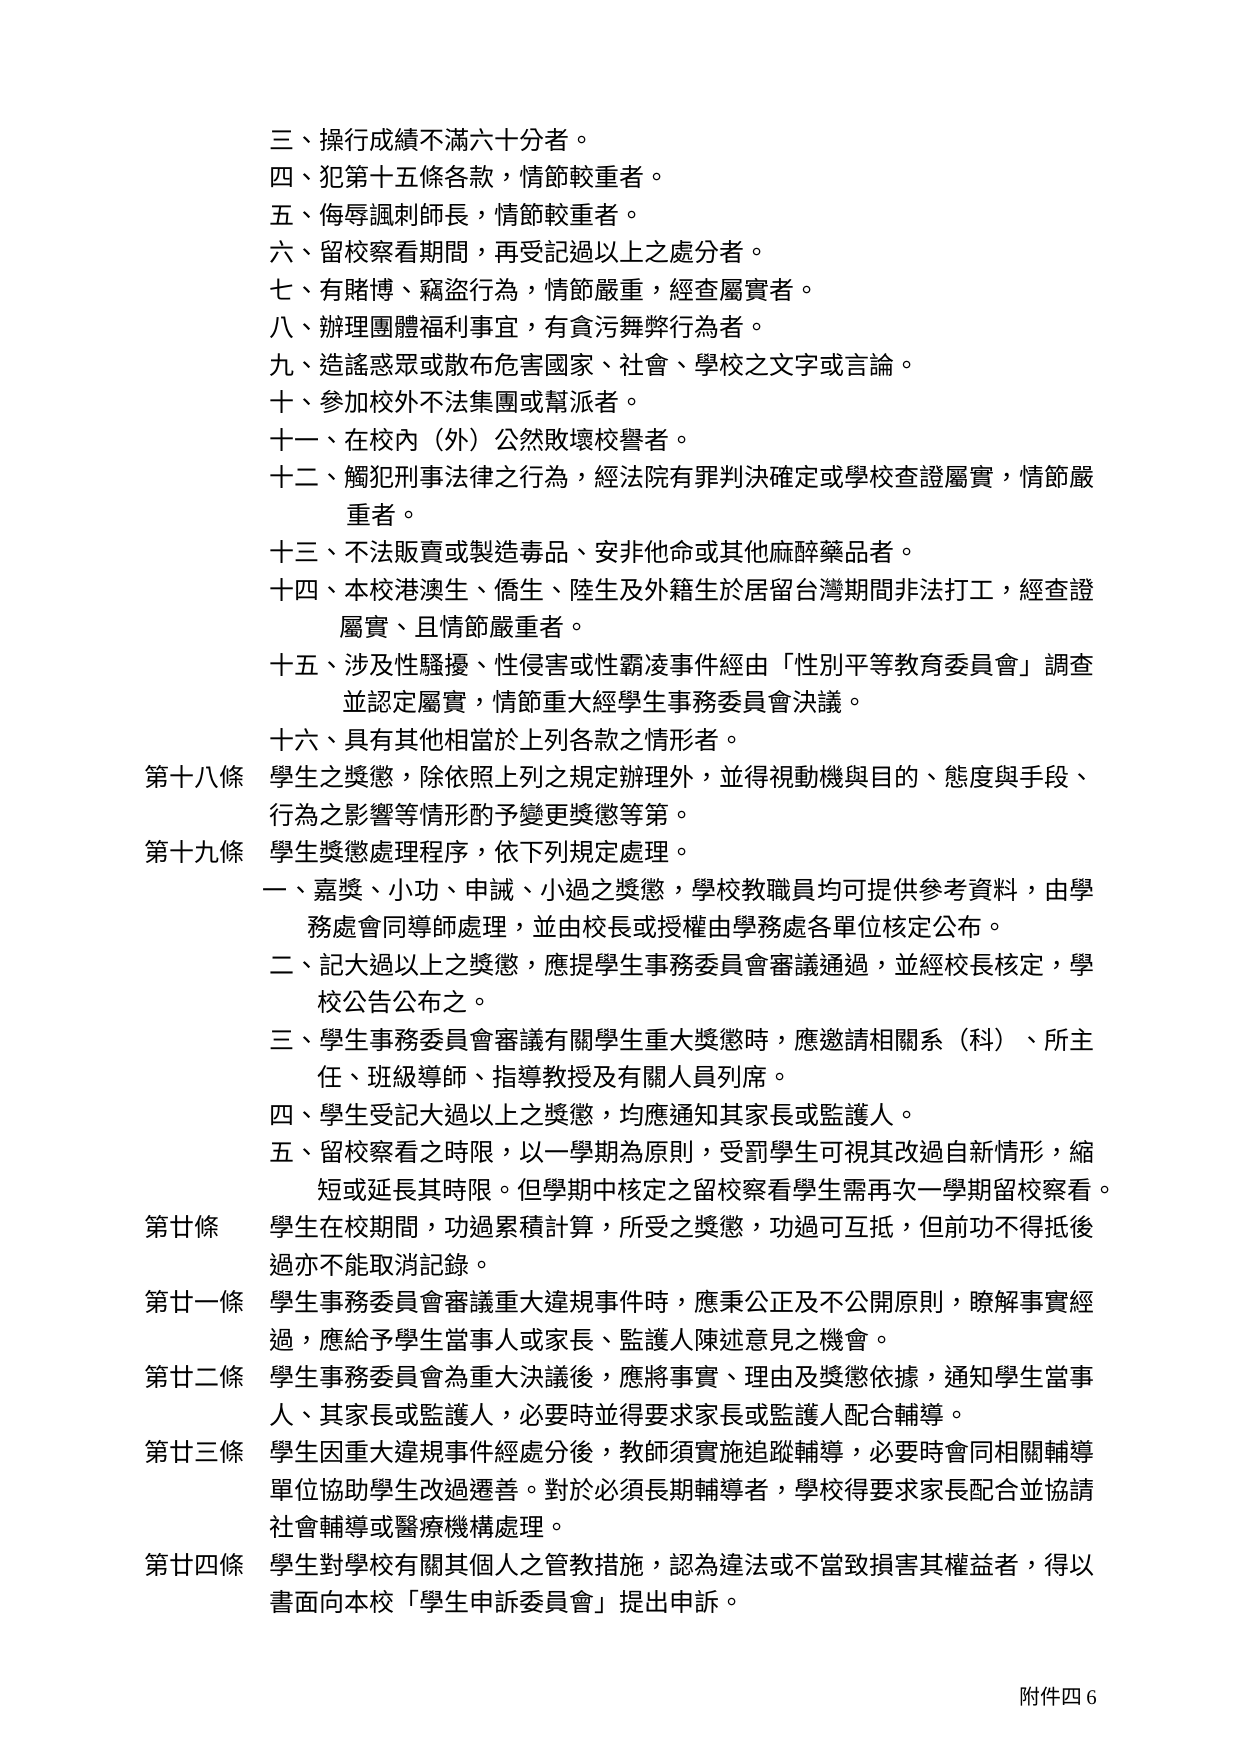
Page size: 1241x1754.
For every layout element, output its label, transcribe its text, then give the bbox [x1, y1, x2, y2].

text 第廿二條 學生事務委員會為重大決議後，應將事實、理由及獎懲依據，通知學生當事人、其家長或監護人，必要時並得要求家長或監護人配合輔導。 [144, 1357, 1097, 1432]
text 十四、本校港澳生、僑生、陸生及外籍生於居留台灣期間非法打工，經查證屬實、且情節嚴重者。 [269, 569, 1097, 644]
text 第廿條 學生在校期間，功過累積計算，所受之獎懲，功過可互抵，但前功不得抵後過亦不能取消記錄。 [144, 1207, 1097, 1282]
text 七、有賭博、竊盜行為，情節嚴重，經查屬實者。 [269, 269, 1097, 307]
text 十二、觸犯刑事法律之行為，經法院有罪判決確定或學校查證屬實，情節嚴重者。 [269, 457, 1097, 532]
text 第廿三條 學生因重大違規事件經處分後，教師須實施追蹤輔導，必要時會同相關輔導單位協助學生改過遷善。對於必須長期輔導者，學校得要求家長配合並協請社會輔導或醫療機構處理。 [144, 1432, 1097, 1544]
text 十六、具有其他相當於上列各款之情形者。 [269, 719, 1097, 757]
text 十五、涉及性騷擾、性侵害或性霸凌事件經由「性別平等教育委員會」調查並認定屬實，情節重大經學生事務委員會決議。 [269, 644, 1097, 719]
text 十、參加校外不法集團或幫派者。 [269, 382, 1097, 419]
text 九、造謠惑眾或散布危害國家、社會、學校之文字或言論。 [269, 344, 1097, 382]
text 五、留校察看之時限，以一學期為原則，受罰學生可視其改過自新情形，縮短或延長其時限。但學期中核定之留校察看學生需再次一學期留校察看。 [269, 1132, 1097, 1207]
text 二、記大過以上之獎懲，應提學生事務委員會審議通過，並經校長核定，學校公告公布之。 [269, 944, 1097, 1019]
text 三、學生事務委員會審議有關學生重大獎懲時，應邀請相關系（科）、所主任、班級導師、指導教授及有關人員列席。 [269, 1019, 1097, 1094]
text 八、辦理團體福利事宜，有貪污舞弊行為者。 [269, 307, 1097, 344]
text 四、犯第十五條各款，情節較重者。 [269, 157, 1097, 194]
text 第廿一條 學生事務委員會審議重大違規事件時，應秉公正及不公開原則，瞭解事實經過，應給予學生當事人或家長、監護人陳述意見之機會。 [144, 1282, 1097, 1357]
text 第十八條 學生之獎懲，除依照上列之規定辦理外，並得視動機與目的、態度與手段、行為之影響等情形酌予變更獎懲等第。 [144, 757, 1097, 832]
text 五、侮辱諷刺師長，情節較重者。 [269, 194, 1097, 232]
text 一、嘉獎、小功、申誡、小過之獎懲，學校教職員均可提供參考資料，由學務處會同導師處理，並由校長或授權由學務處各單位核定公布。 [263, 869, 1097, 944]
text 四、學生受記大過以上之獎懲，均應通知其家長或監護人。 [269, 1094, 1097, 1132]
text 三、操行成績不滿六十分者。 [269, 119, 1097, 157]
text 十三、不法販賣或製造毒品、安非他命或其他麻醉藥品者。 [269, 532, 1097, 569]
text 十一、在校內（外）公然敗壞校譽者。 [269, 419, 1097, 457]
text 六、留校察看期間，再受記過以上之處分者。 [269, 232, 1097, 269]
text 第十九條 學生獎懲處理程序，依下列規定處理。 [144, 832, 1097, 869]
text 第廿四條 學生對學校有關其個人之管教措施，認為違法或不當致損害其權益者，得以書面向本校「學生申訴委員會」提出申訴。 [144, 1544, 1097, 1619]
